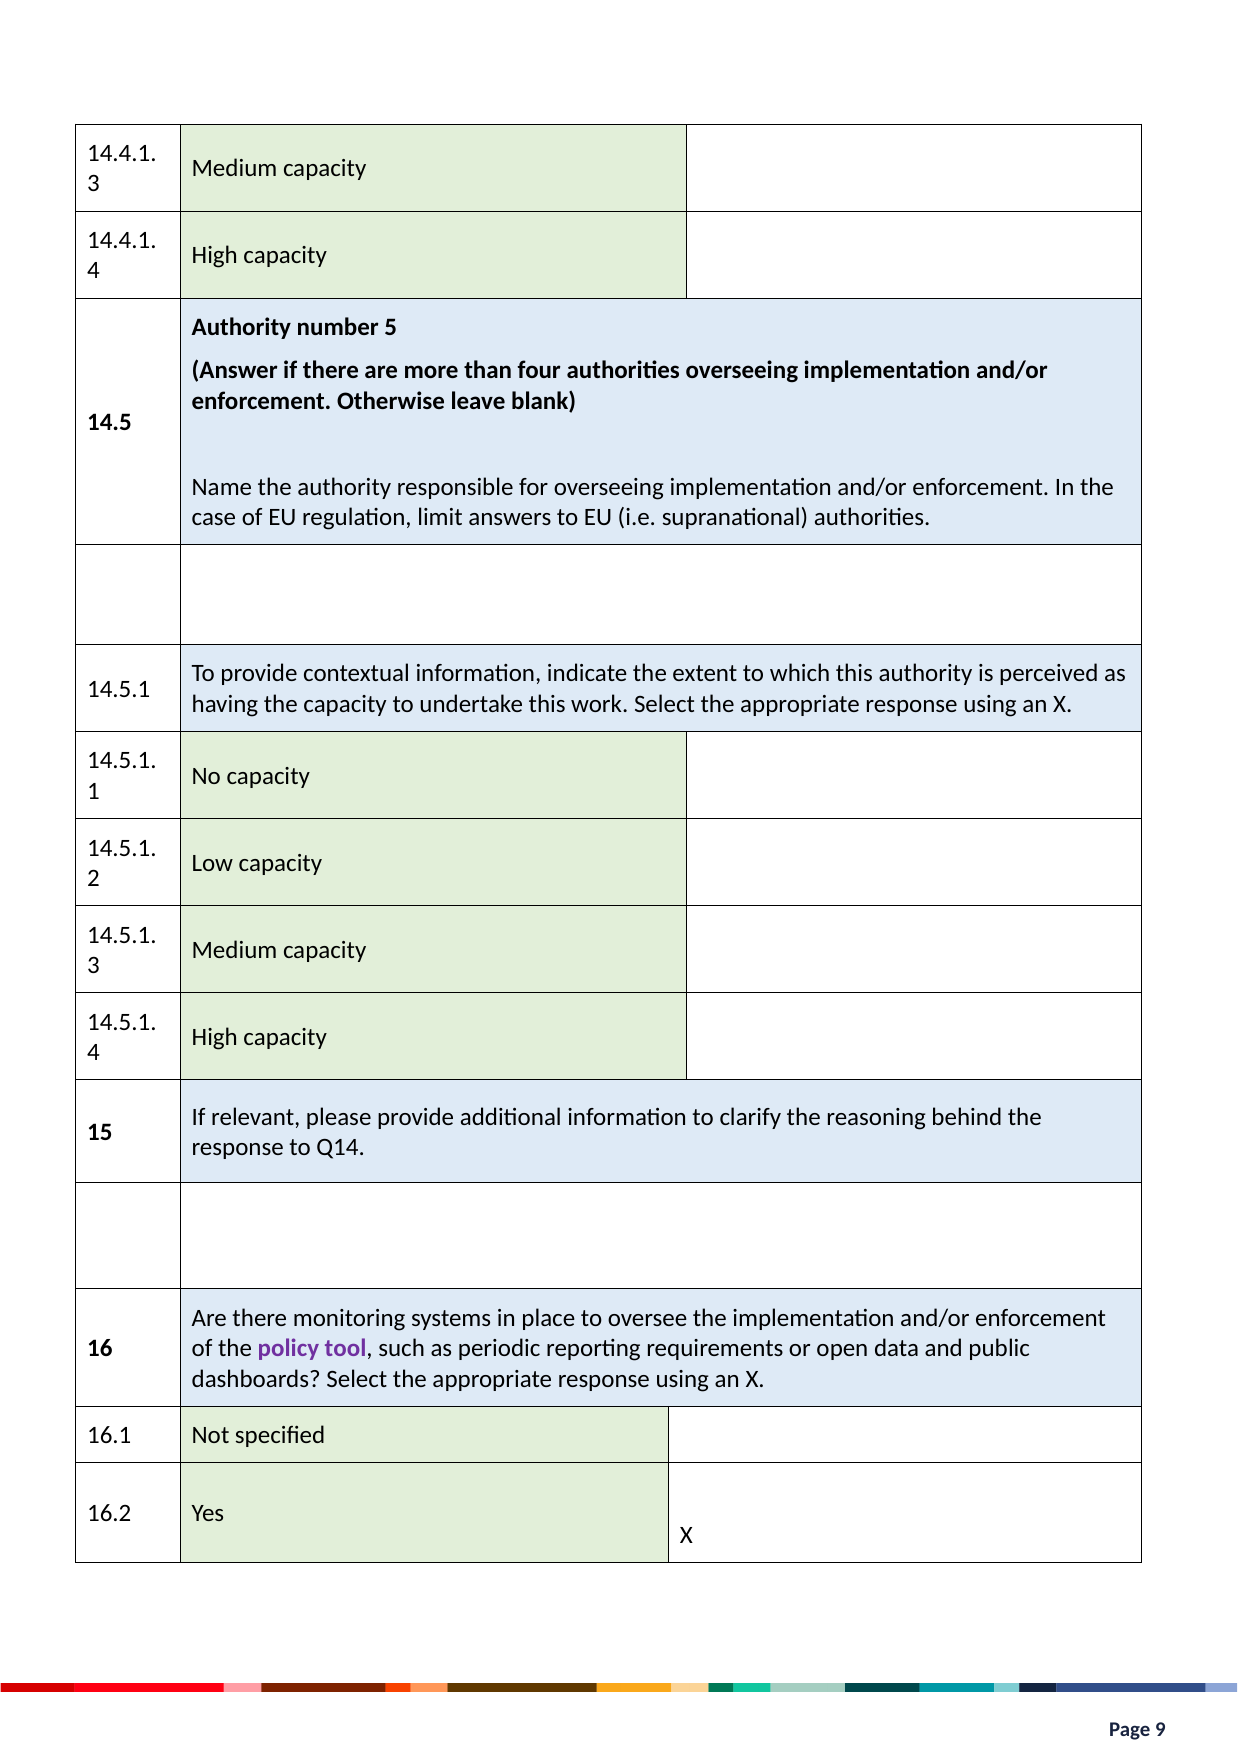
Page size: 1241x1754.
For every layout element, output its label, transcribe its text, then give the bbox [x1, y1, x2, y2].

table_cell Not specified [181, 1407, 668, 1462]
table_cell High capacity [181, 212, 686, 298]
table_cell [181, 545, 1141, 644]
table_cell 14.5.1.2 [76, 819, 180, 905]
table_cell [687, 819, 1141, 905]
table_cell Medium capacity [181, 906, 686, 992]
picture [0, 1683, 1236, 1692]
table_cell [687, 906, 1141, 992]
table_cell [76, 545, 180, 644]
table_cell 16.1 [76, 1407, 180, 1462]
table_cell Authority number 5 (Answer if there are more than four authorities overseeing implementation and/or enforcement. Otherwise leave blank) Name the authority responsible for overseeing implementation and/or enforcement. In the case of EU regulation, limit answers to EU (i.e. supranational) authorities. [181, 299, 1141, 544]
table_cell X [669, 1463, 1141, 1562]
table_cell 14.5 [76, 299, 180, 544]
table_cell [687, 125, 1141, 211]
table_cell 16 [76, 1289, 180, 1406]
table_cell Yes [181, 1463, 668, 1562]
table_cell 14.5.1.1 [76, 732, 180, 818]
table_cell [687, 732, 1141, 818]
table_cell High capacity [181, 993, 686, 1079]
table_cell 14.4.1.3 [76, 125, 180, 211]
table_cell 15 [76, 1080, 180, 1182]
table_cell Medium capacity [181, 125, 686, 211]
table_cell Low capacity [181, 819, 686, 905]
table_cell No capacity [181, 732, 686, 818]
table_cell 14.5.1 [76, 645, 180, 731]
table_cell Are there monitoring systems in place to oversee the implementation and/or enforcement of the policy tool, such as periodic reporting requirements or open data and public dashboards? Select the appropriate response using an X. [181, 1289, 1141, 1406]
table_cell [76, 1183, 180, 1288]
table_cell [687, 212, 1141, 298]
table_cell 16.2 [76, 1463, 180, 1562]
table_cell If relevant, please provide additional information to clarify the reasoning behind the response to Q14. [181, 1080, 1141, 1182]
table_cell 14.5.1.3 [76, 906, 180, 992]
table_cell [687, 993, 1141, 1079]
table_cell [669, 1407, 1141, 1462]
table_cell [181, 1183, 1141, 1288]
table_cell To provide contextual information, indicate the extent to which this authority is perceived as having the capacity to undertake this work. Select the appropriate response using an X. [181, 645, 1141, 731]
table_cell 14.4.1.4 [76, 212, 180, 298]
table_cell 14.5.1.4 [76, 993, 180, 1079]
